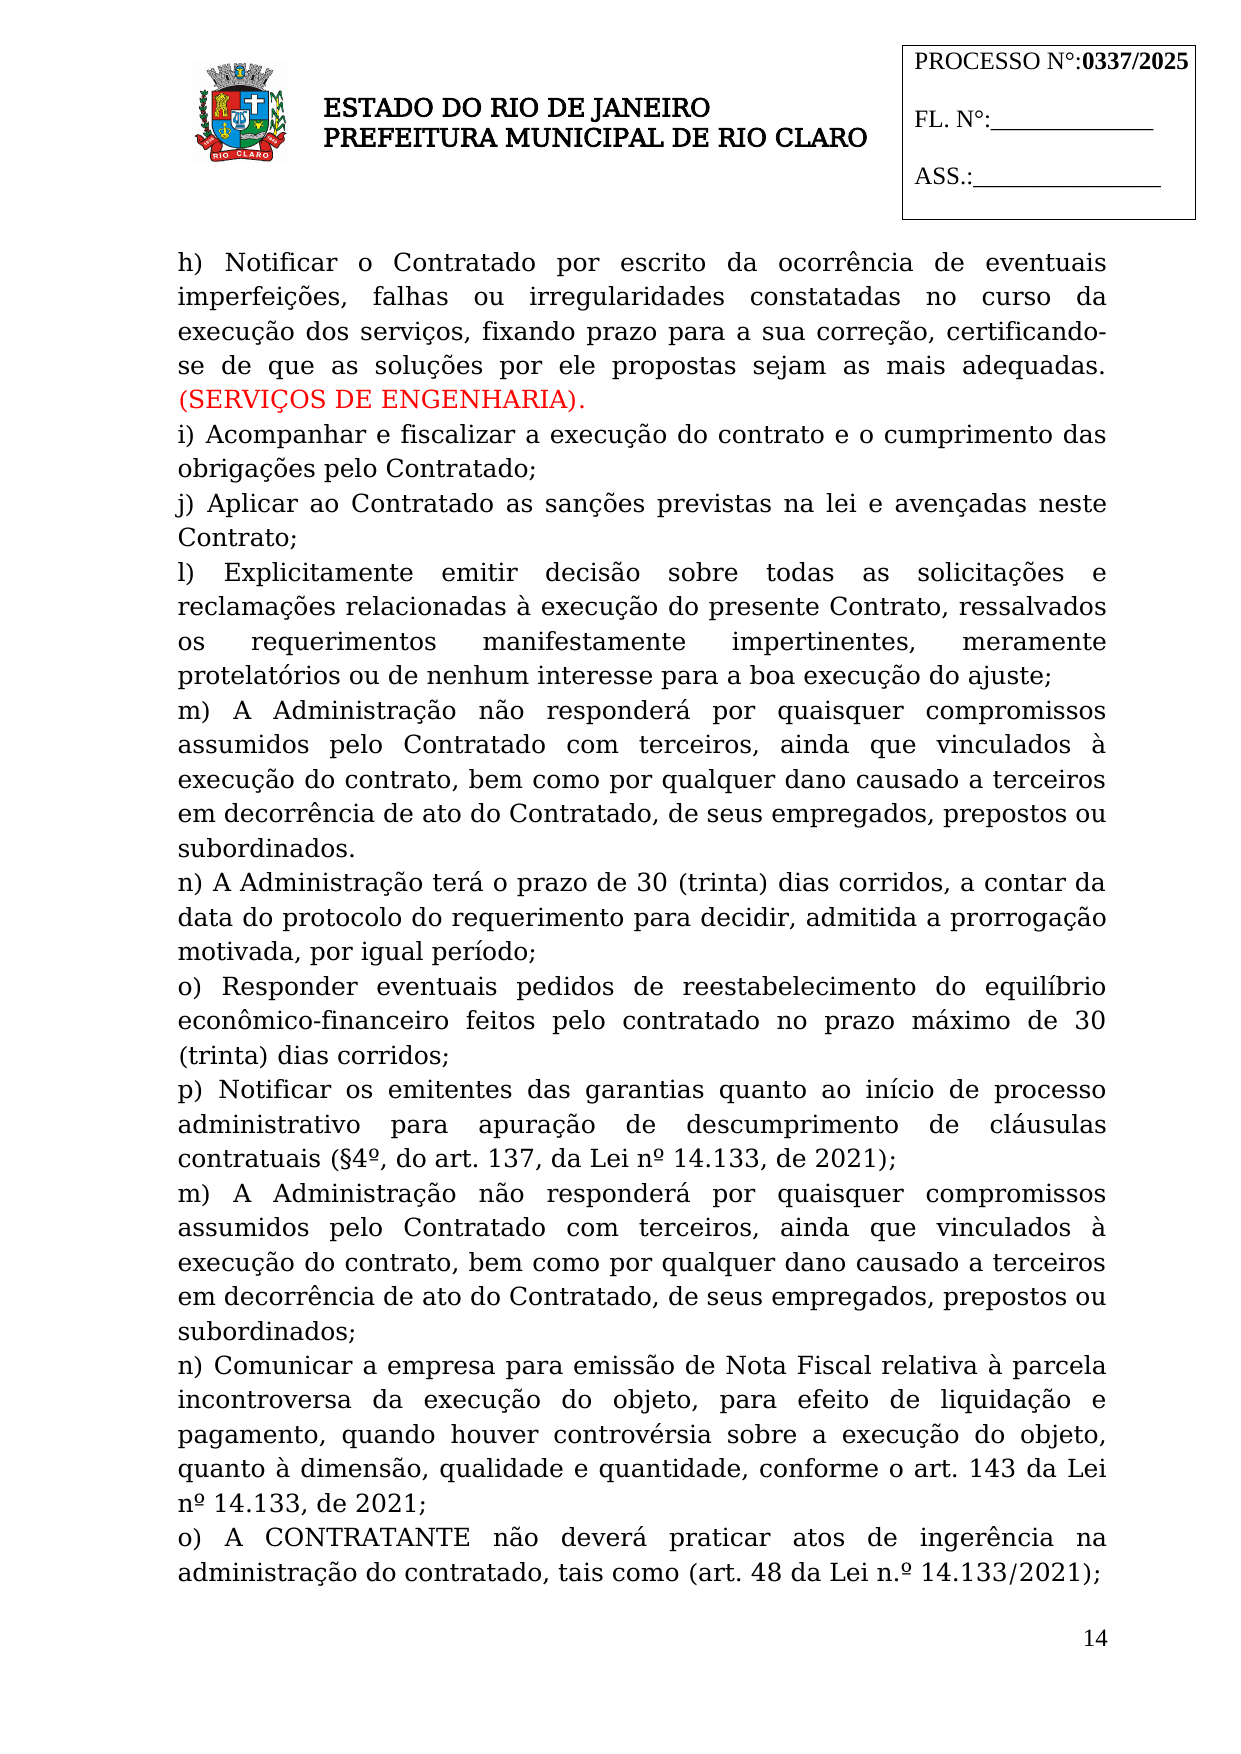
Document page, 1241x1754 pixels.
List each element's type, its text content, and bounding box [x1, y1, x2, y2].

text n) Comunicar a empresa para emissão de Nota Fiscal relativa à parcela incontroversa da execução do objeto, para efeito de liquidação e pagamento, quando houver controvérsia sobre a execução do objeto, quanto à dimensão, qualidade e quantidade, conforme o art. 143 da Lei nº 14.133, de 2021; [177, 1349, 1107, 1517]
text o) A CONTRATANTE não deverá praticar atos de ingerência na administração do contratado, tais como (art. 48 da Lei n.º 14.133/2021); [177, 1522, 1107, 1586]
text n) A Administração terá o prazo de 30 (trinta) dias corridos, a contar da data do protocolo do requerimento para decidir, admitida a prorrogação motivada, por igual período; [177, 867, 1107, 966]
picture [190, 60, 290, 165]
text o) Responder eventuais pedidos de reestabelecimento do equilíbrio econômico-financeiro feitos pelo contratado no prazo máximo de 30 (trinta) dias corridos; [177, 970, 1107, 1069]
text h) Notificar o Contratado por escrito da ocorrência de eventuais imperfeições, falhas ou irregularidades constatadas no curso da execução dos serviços, fixando prazo para a sua correção, certificando-se de que as soluções por ele propostas sejam as mais adequadas. (SERVIÇOS DE ENGENHARIA). [177, 246, 1107, 414]
text m) A Administração não responderá por quaisquer compromissos assumidos pelo Contratado com terceiros, ainda que vinculados à execução do contrato, bem como por qualquer dano causado a terceiros em decorrência de ato do Contratado, de seus empregados, prepostos ou subordinados. [177, 694, 1107, 862]
text p) Notificar os emitentes das garantias quanto ao início de processo administrativo para apuração de descumprimento de cláusulas contratuais (§4º, do art. 137, da Lei nº 14.133, de 2021); [177, 1074, 1107, 1173]
text j) Aplicar ao Contratado as sanções previstas na lei e avençadas neste Contrato; [177, 488, 1107, 552]
text l) Explicitamente emitir decisão sobre todas as solicitações e reclamações relacionadas à execução do presente Contrato, ressalvados os requerimentos manifestamente impertinentes, meramente protelatórios ou de nenhum interesse para a boa execução do ajuste; [177, 557, 1107, 690]
text i) Acompanhar e fiscalizar a execução do contrato e o cumprimento das obrigações pelo Contratado; [177, 419, 1107, 483]
text m) A Administração não responderá por quaisquer compromissos assumidos pelo Contratado com terceiros, ainda que vinculados à execução do contrato, bem como por qualquer dano causado a terceiros em decorrência de ato do Contratado, de seus empregados, prepostos ou subordinados; [177, 1177, 1107, 1345]
